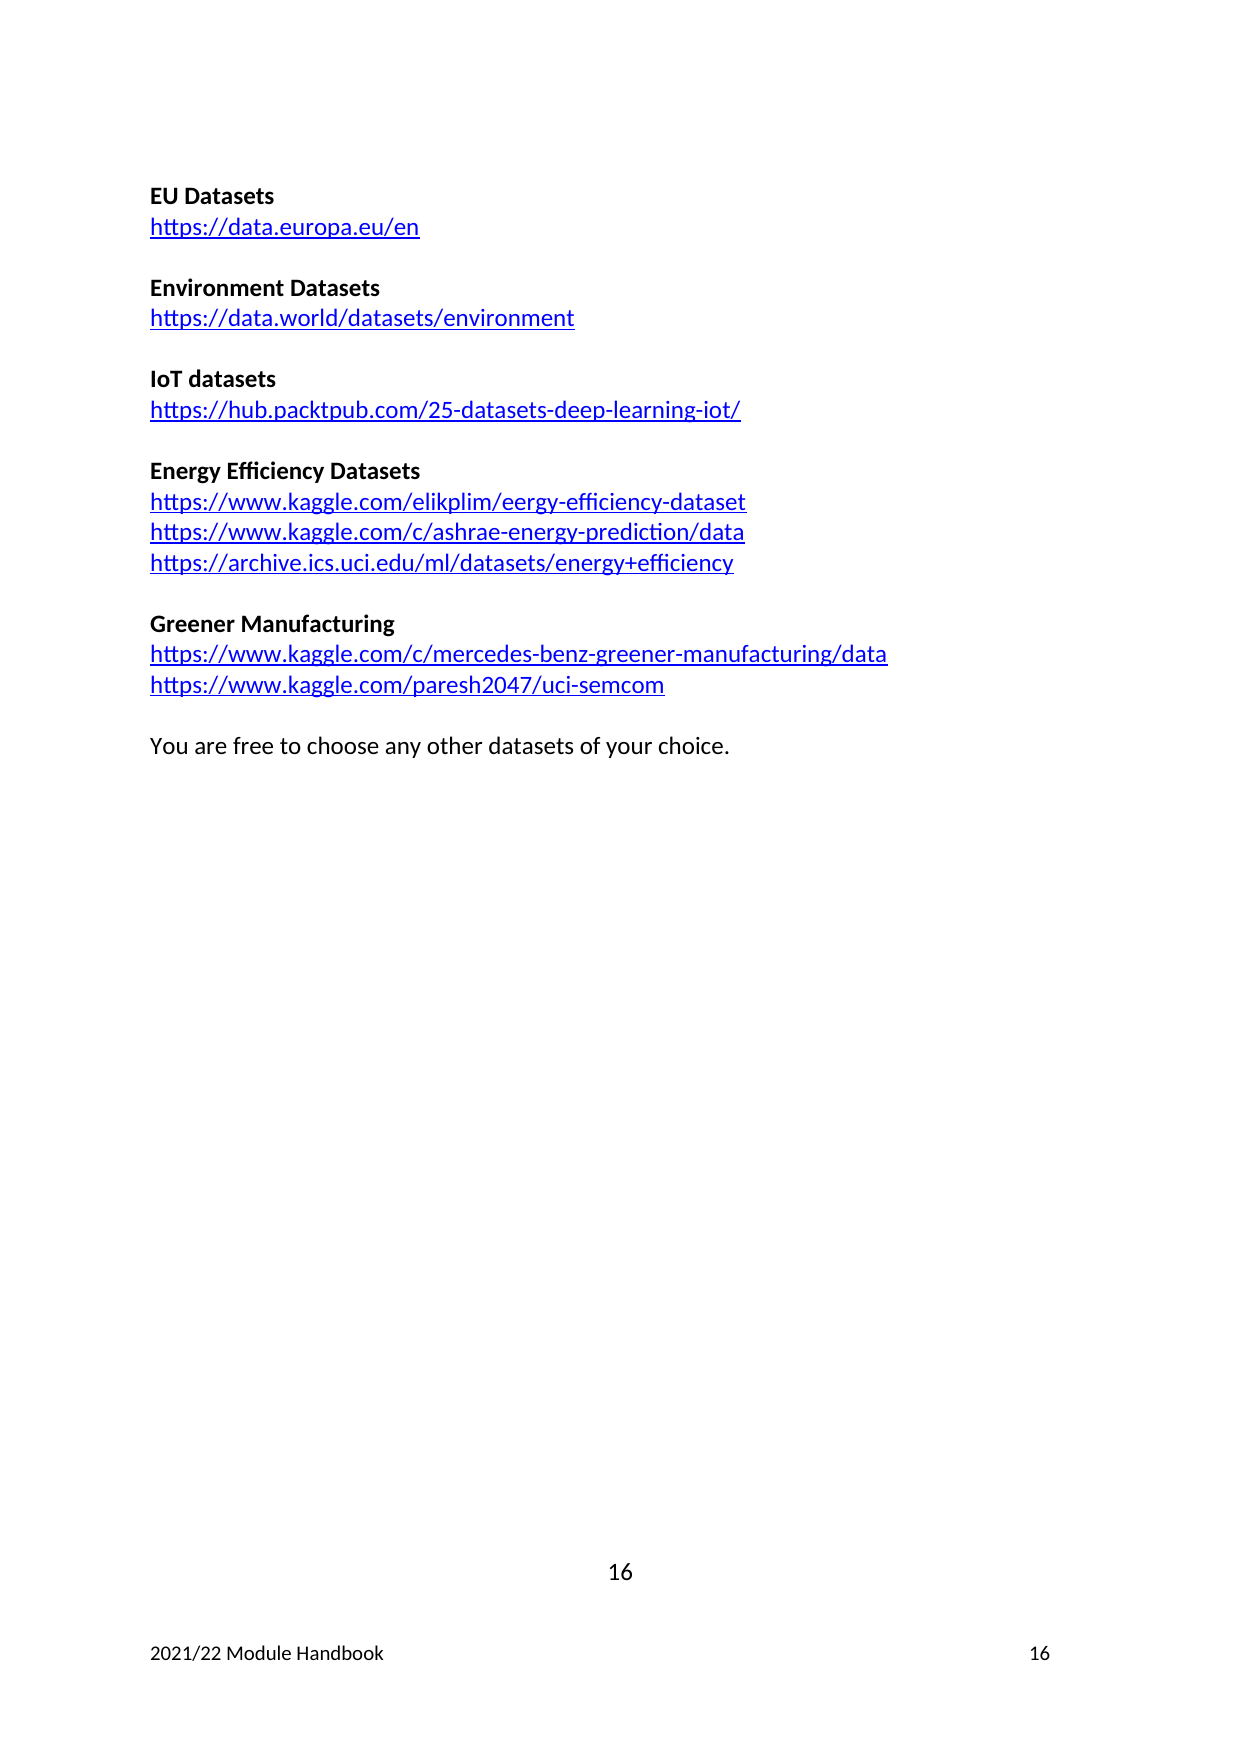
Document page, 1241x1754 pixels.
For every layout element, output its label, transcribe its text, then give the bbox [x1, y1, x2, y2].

text You are free to choose any other datasets of your choice. [150, 730, 1090, 760]
text https://data.europa.eu/en [150, 211, 1090, 242]
text EU Datasets [150, 181, 1090, 211]
text Energy Efficiency Datasets [150, 455, 1090, 486]
text https://www.kaggle.com/c/mercedes-benz-greener-manufacturing/data [150, 638, 1090, 669]
text https://hub.packtpub.com/25-datasets-deep-learning-iot/ [150, 394, 1090, 425]
text https://data.world/datasets/environment [150, 303, 1090, 333]
text https://www.kaggle.com/c/ashrae-energy-prediction/data [150, 516, 1090, 547]
text Environment Datasets [150, 272, 1090, 303]
text IoT datasets [150, 364, 1090, 394]
text https://www.kaggle.com/paresh2047/uci-semcom [150, 669, 1090, 699]
text https://www.kaggle.com/elikplim/eergy-efficiency-dataset [150, 486, 1090, 516]
text https://archive.ics.uci.edu/ml/datasets/energy+efficiency [150, 547, 1090, 577]
text Greener Manufacturing [150, 608, 1090, 638]
